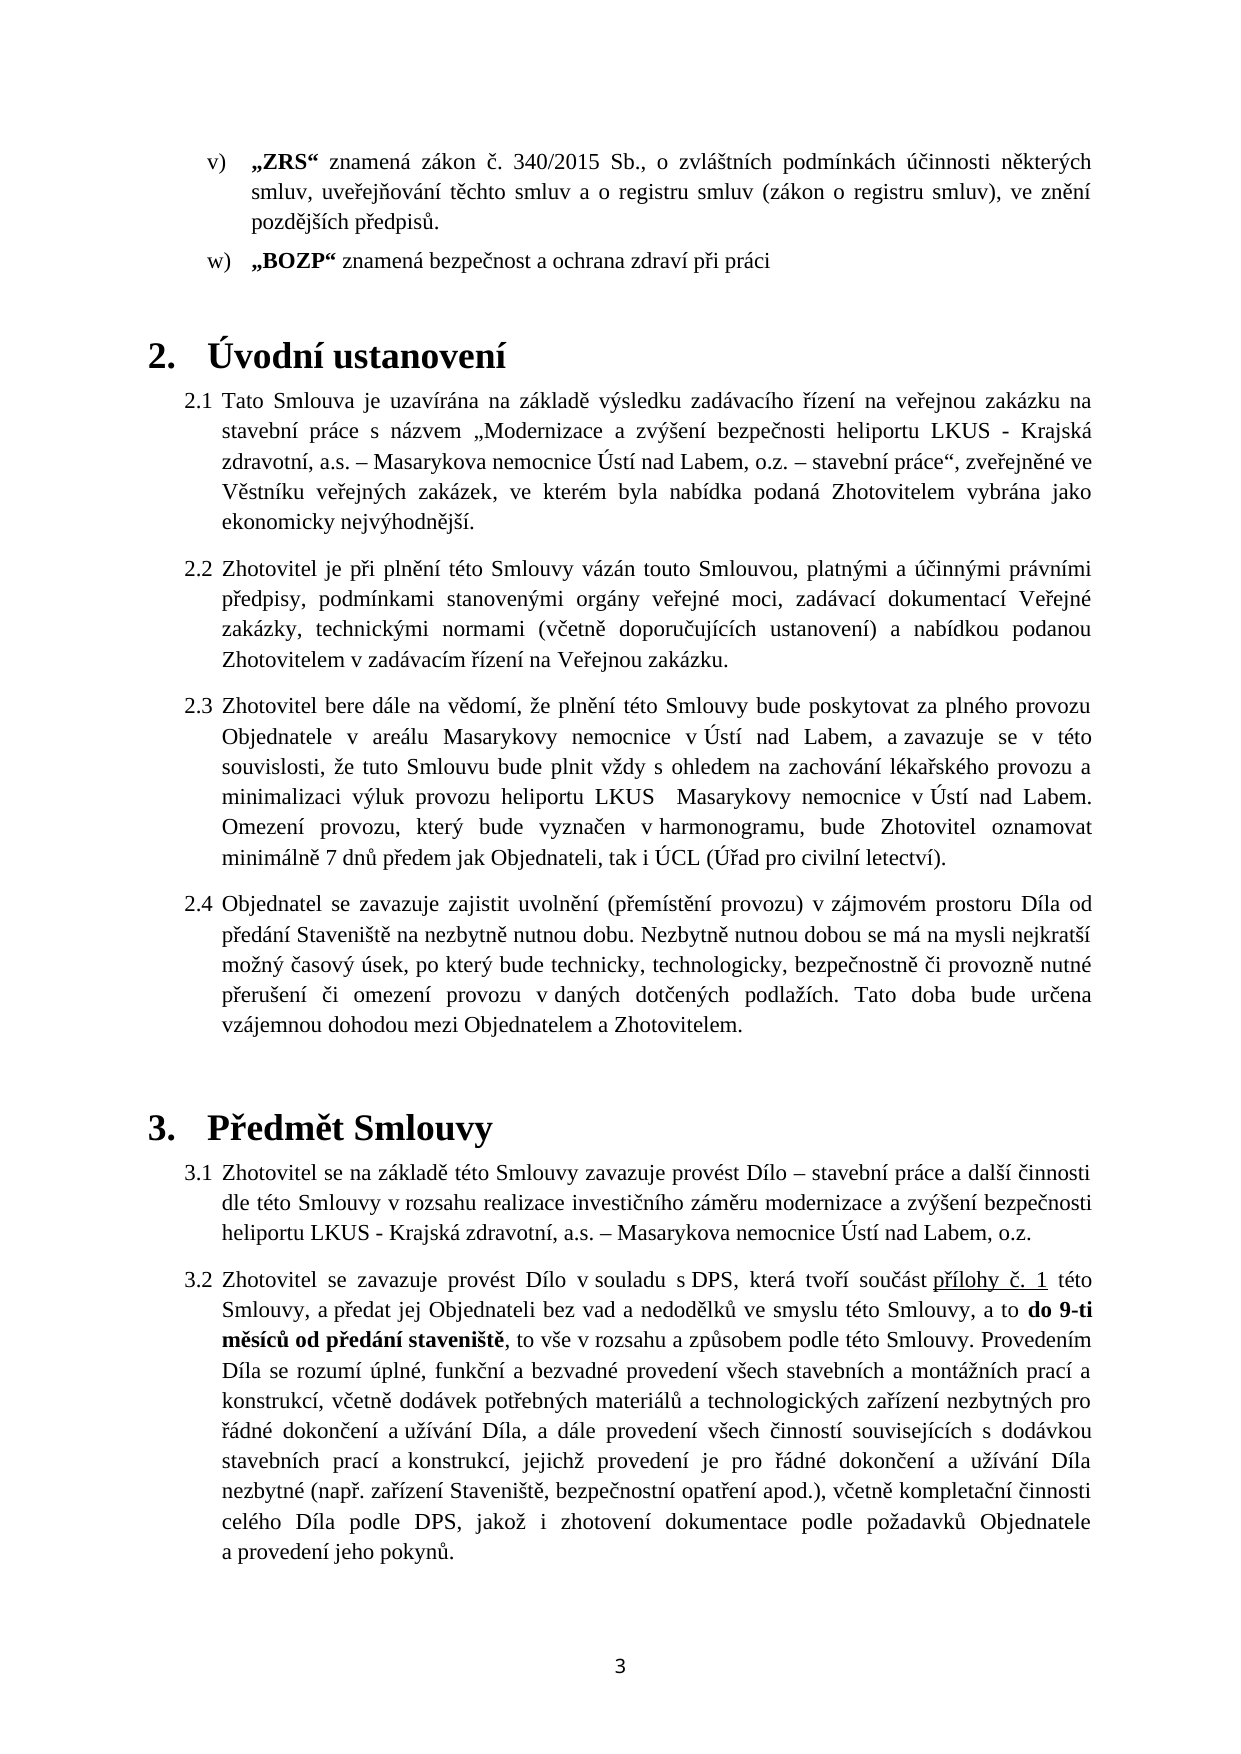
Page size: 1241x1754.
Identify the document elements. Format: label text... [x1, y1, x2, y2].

text Zhotovitel bere dále na vědomí, že plnění této Smlouvy bude poskytovat za plného provozu Objednatele v areálu Masarykovy nemocnice v Ústí nad Labem, a zavazuje se v této souvislosti, že tuto Smlouvu bude plnit vždy s ohledem na zachování lékařského provozu a minimalizaci výluk provozu heliportu LKUS Masarykovy nemocnice v Ústí nad Labem. Omezení provozu, který bude vyznačen v harmonogramu, bude Zhotovitel oznamovat minimálně 7 dnů předem jak Objednateli, tak i ÚCL (Úřad pro civilní letectví). [184, 692, 1092, 870]
text Úvodní ustanovení [148, 333, 1092, 377]
text Zhotovitel se na základě této Smlouvy zavazuje provést Dílo – stavební práce a další činnosti dle této Smlouvy v rozsahu realizace investičního záměru modernizace a zvýšení bezpečnosti heliportu LKUS - Krajská zdravotní, a.s. – Masarykova nemocnice Ústí nad Labem, o.z. [184, 1159, 1092, 1246]
list „BOZP“ znamená bezpečnost a ochrana zdraví při práci [207, 247, 1092, 273]
list „ZRS“ znamená zákon č. 340/2015 Sb., o zvláštních podmínkách účinnosti některých smluv, uveřejňování těchto smluv a o registru smluv (zákon o registru smluv), ve znění pozdějších předpisů. [207, 148, 1092, 234]
text Objednatel se zavazuje zajistit uvolnění (přemístění provozu) v zájmovém prostoru Díla od předání Staveniště na nezbytně nutnou dobu. Nezbytně nutnou dobou se má na mysli nejkratší možný časový úsek, po který bude technicky, technologicky, bezpečnostně či provozně nutné přerušení či omezení provozu v daných dotčených podlažích. Tato doba bude určena vzájemnou dohodou mezi Objednatelem a Zhotovitelem. [184, 890, 1092, 1038]
text Předmět Smlouvy [148, 1105, 1092, 1148]
text Tato Smlouva je uzavírána na základě výsledku zadávacího řízení na veřejnou zakázku na stavební práce s názvem „Modernizace a zvýšení bezpečnosti heliportu LKUS - Krajská zdravotní, a.s. – Masarykova nemocnice Ústí nad Labem, o.z. – stavební práce“, zveřejněné ve Věstníku veřejných zakázek, ve kterém byla nabídka podaná Zhotovitelem vybrána jako ekonomicky nejvýhodnější. [184, 387, 1092, 534]
text Zhotovitel je při plnění této Smlouvy vázán touto Smlouvou, platnými a účinnými právními předpisy, podmínkami stanovenými orgány veřejné moci, zadávací dokumentací Veřejné zakázky, technickými normami (včetně doporučujících ustanovení) a nabídkou podanou Zhotovitelem v zadávacím řízení na Veřejnou zakázku. [184, 555, 1092, 672]
text Zhotovitel se zavazuje provést Dílo v souladu s DPS, která tvoří součást přílohy č. 1 této Smlouvy, a předat jej Objednateli bez vad a nedodělků ve smyslu této Smlouvy, a to do 9-ti měsíců od předání staveniště, to vše v rozsahu a způsobem podle této Smlouvy. Provedením Díla se rozumí úplné, funkční a bezvadné provedení všech stavebních a montážních prací a konstrukcí, včetně dodávek potřebných materiálů a technologických zařízení nezbytných pro řádné dokončení a užívání Díla, a dále provedení všech činností souvisejících s dodávkou stavebních prací a konstrukcí, jejichž provedení je pro řádné dokončení a užívání Díla nezbytné (např. zařízení Staveniště, bezpečnostní opatření apod.), včetně kompletační činnosti celého Díla podle DPS, jakož i zhotovení dokumentace podle požadavků Objednatele a provedení jeho pokynů. [184, 1266, 1092, 1564]
